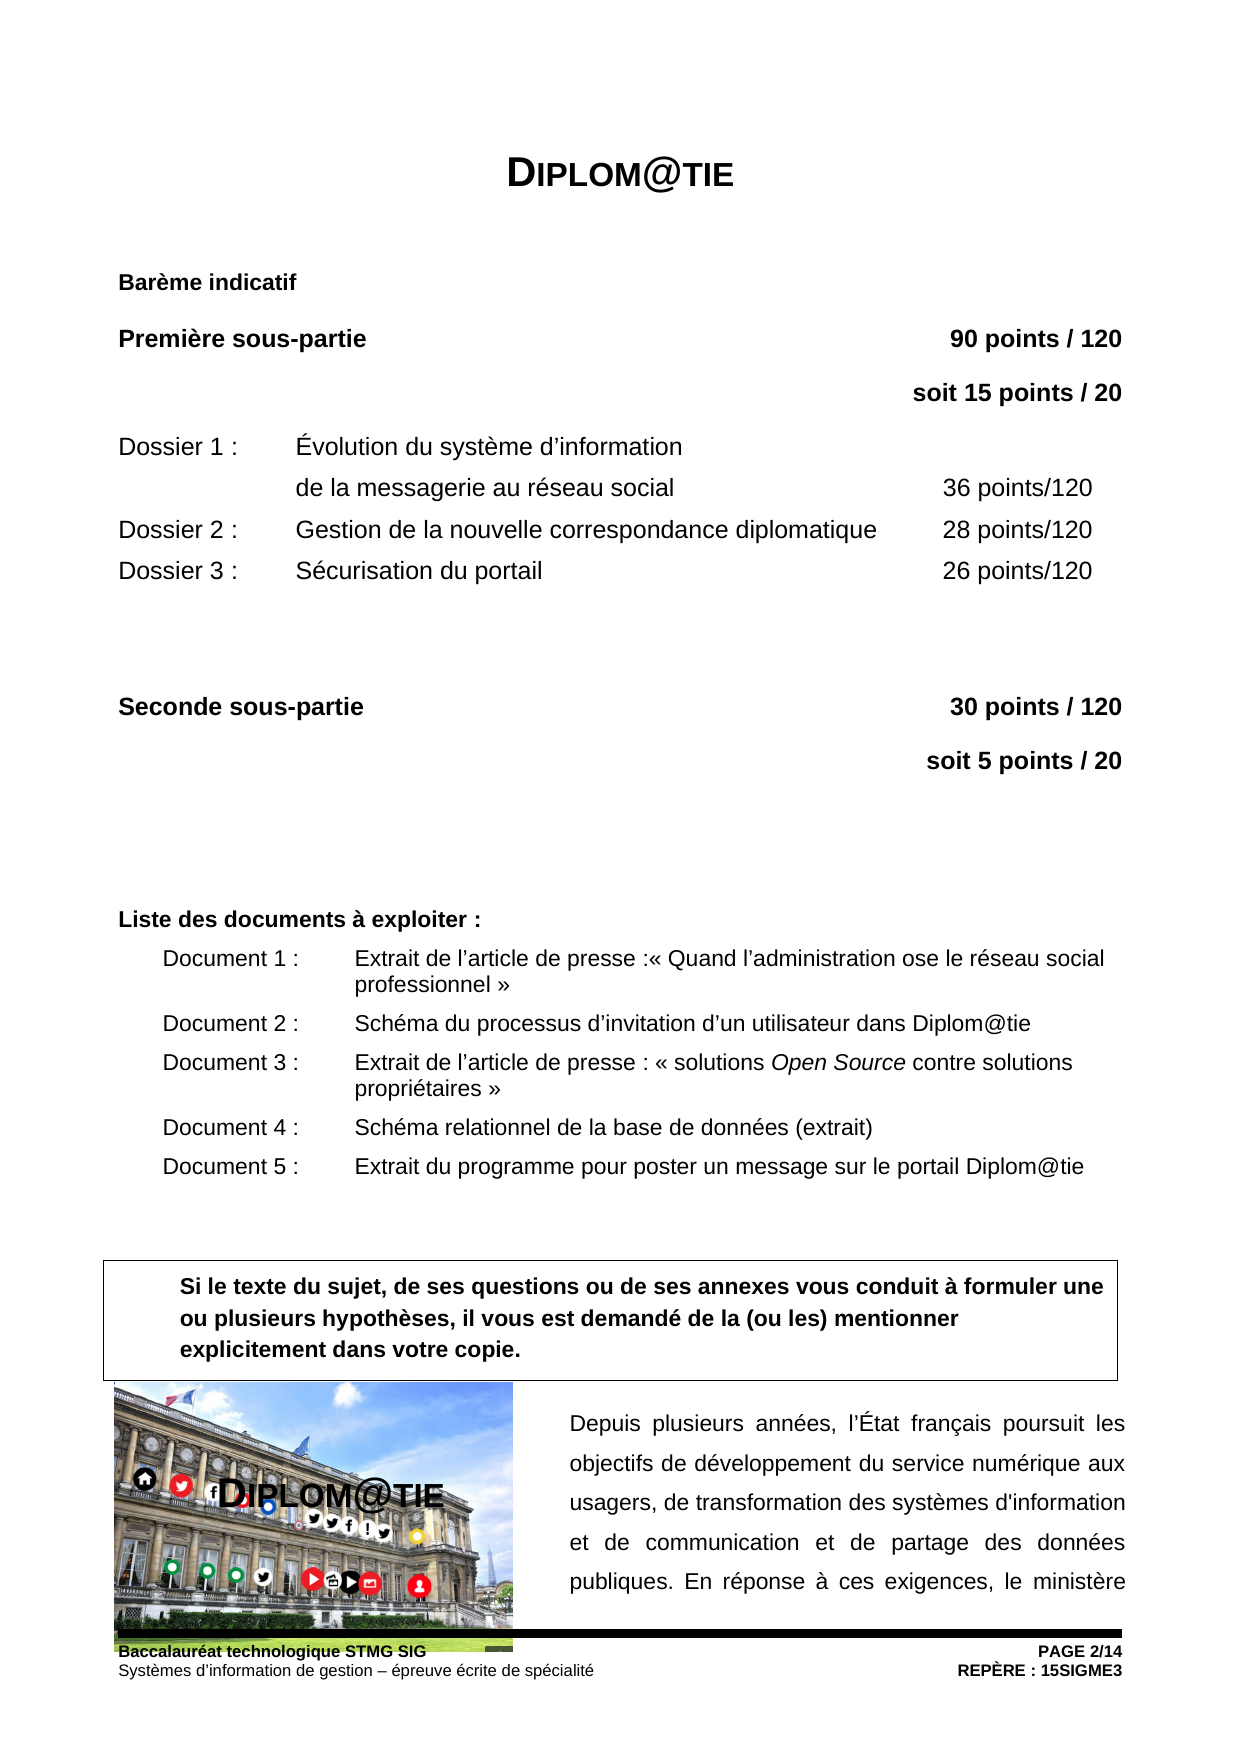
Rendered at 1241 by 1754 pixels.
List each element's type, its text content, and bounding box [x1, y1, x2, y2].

text Document 1 : Extrait de l’article de presse :« Quand l’administration ose le réseau social professionnel » [162, 945, 1122, 997]
text Dossier 2 : Gestion de la nouvelle correspondance diplomatique 28 points/120 [118, 515, 1122, 543]
text Document 5 : Extrait du programme pour poster un message sur le portail Diplom@tie [162, 1153, 1122, 1179]
text Dossier 1 : Évolution du système d’information [118, 432, 1122, 461]
text de la messagerie au réseau social 36 points/120 [118, 473, 1122, 502]
text Document 2 : Schéma du processus d’invitation d’un utilisateur dans Diplom@tie [162, 1010, 1122, 1036]
text Dossier 3 : Sécurisation du portail 26 points/120 [118, 556, 1122, 585]
text Liste des documents à exploiter : [118, 906, 1137, 932]
text Diplom@tie [118, 147, 1122, 195]
text Document 4 : Schéma relationnel de la base de données (extrait) [162, 1114, 1122, 1140]
table_header Si le texte du sujet, de ses questions ou de ses annexes vous conduit à formuler une ou plusieurs hypothèses, il vous est demandé de la (ou les) mentionner explicitement dans votre copie. [104, 1261, 1117, 1380]
text soit 15 points / 20 [118, 378, 1122, 407]
text Document 3 : Extrait de l’article de presse : « solutions Open Source contre solutions propriétaires » [162, 1049, 1122, 1101]
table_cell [558, 1380, 1137, 1629]
text soit 5 points / 20 [118, 746, 1122, 775]
table_cell Diplom@tie [103, 1381, 558, 1629]
text Seconde sous-partie 30 points / 120 [118, 692, 1122, 721]
text Barème indicatif [118, 269, 1092, 296]
text Première sous-partie 90 points / 120 [118, 324, 1122, 353]
